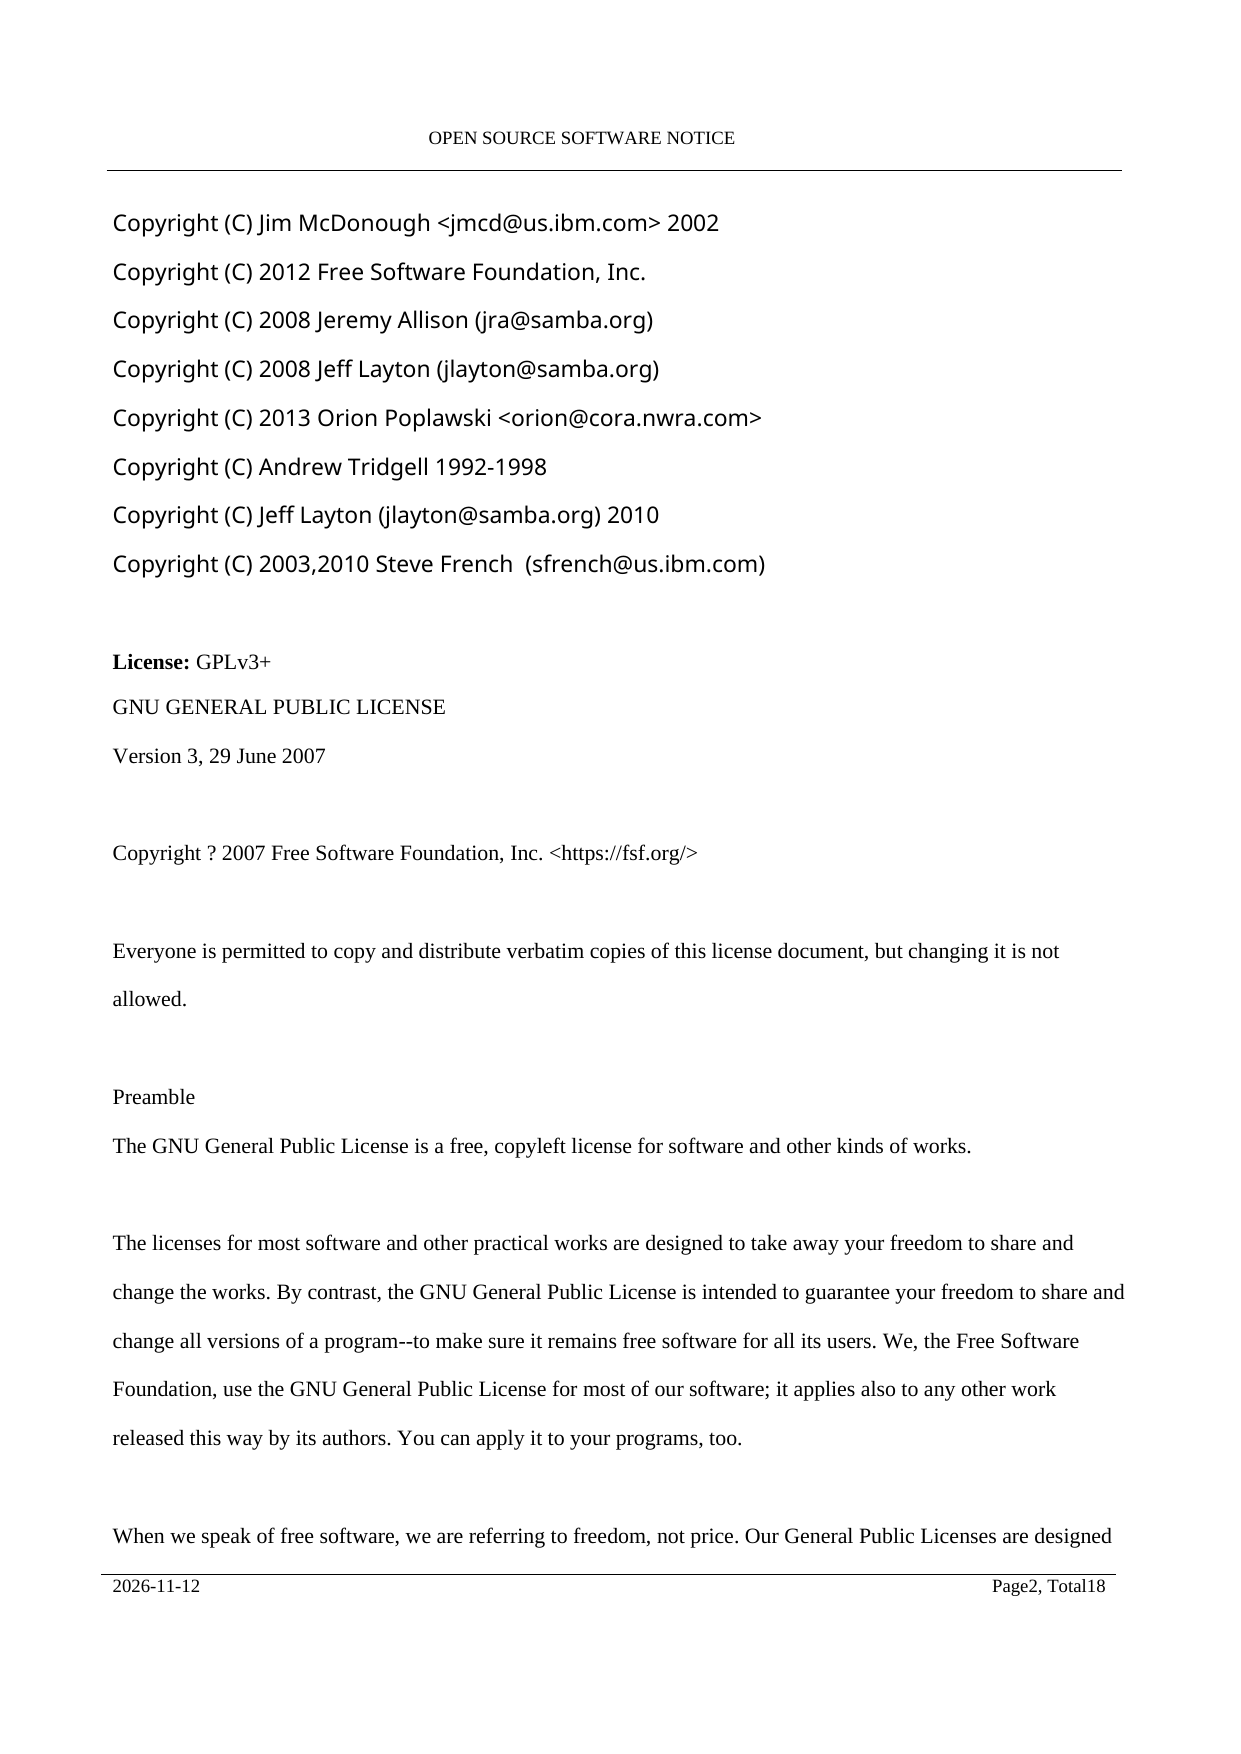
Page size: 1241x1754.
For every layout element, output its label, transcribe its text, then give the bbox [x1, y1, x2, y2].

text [112, 206, 1128, 629]
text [112, 690, 1128, 1551]
text License: GPLv3+ [112, 645, 1128, 678]
